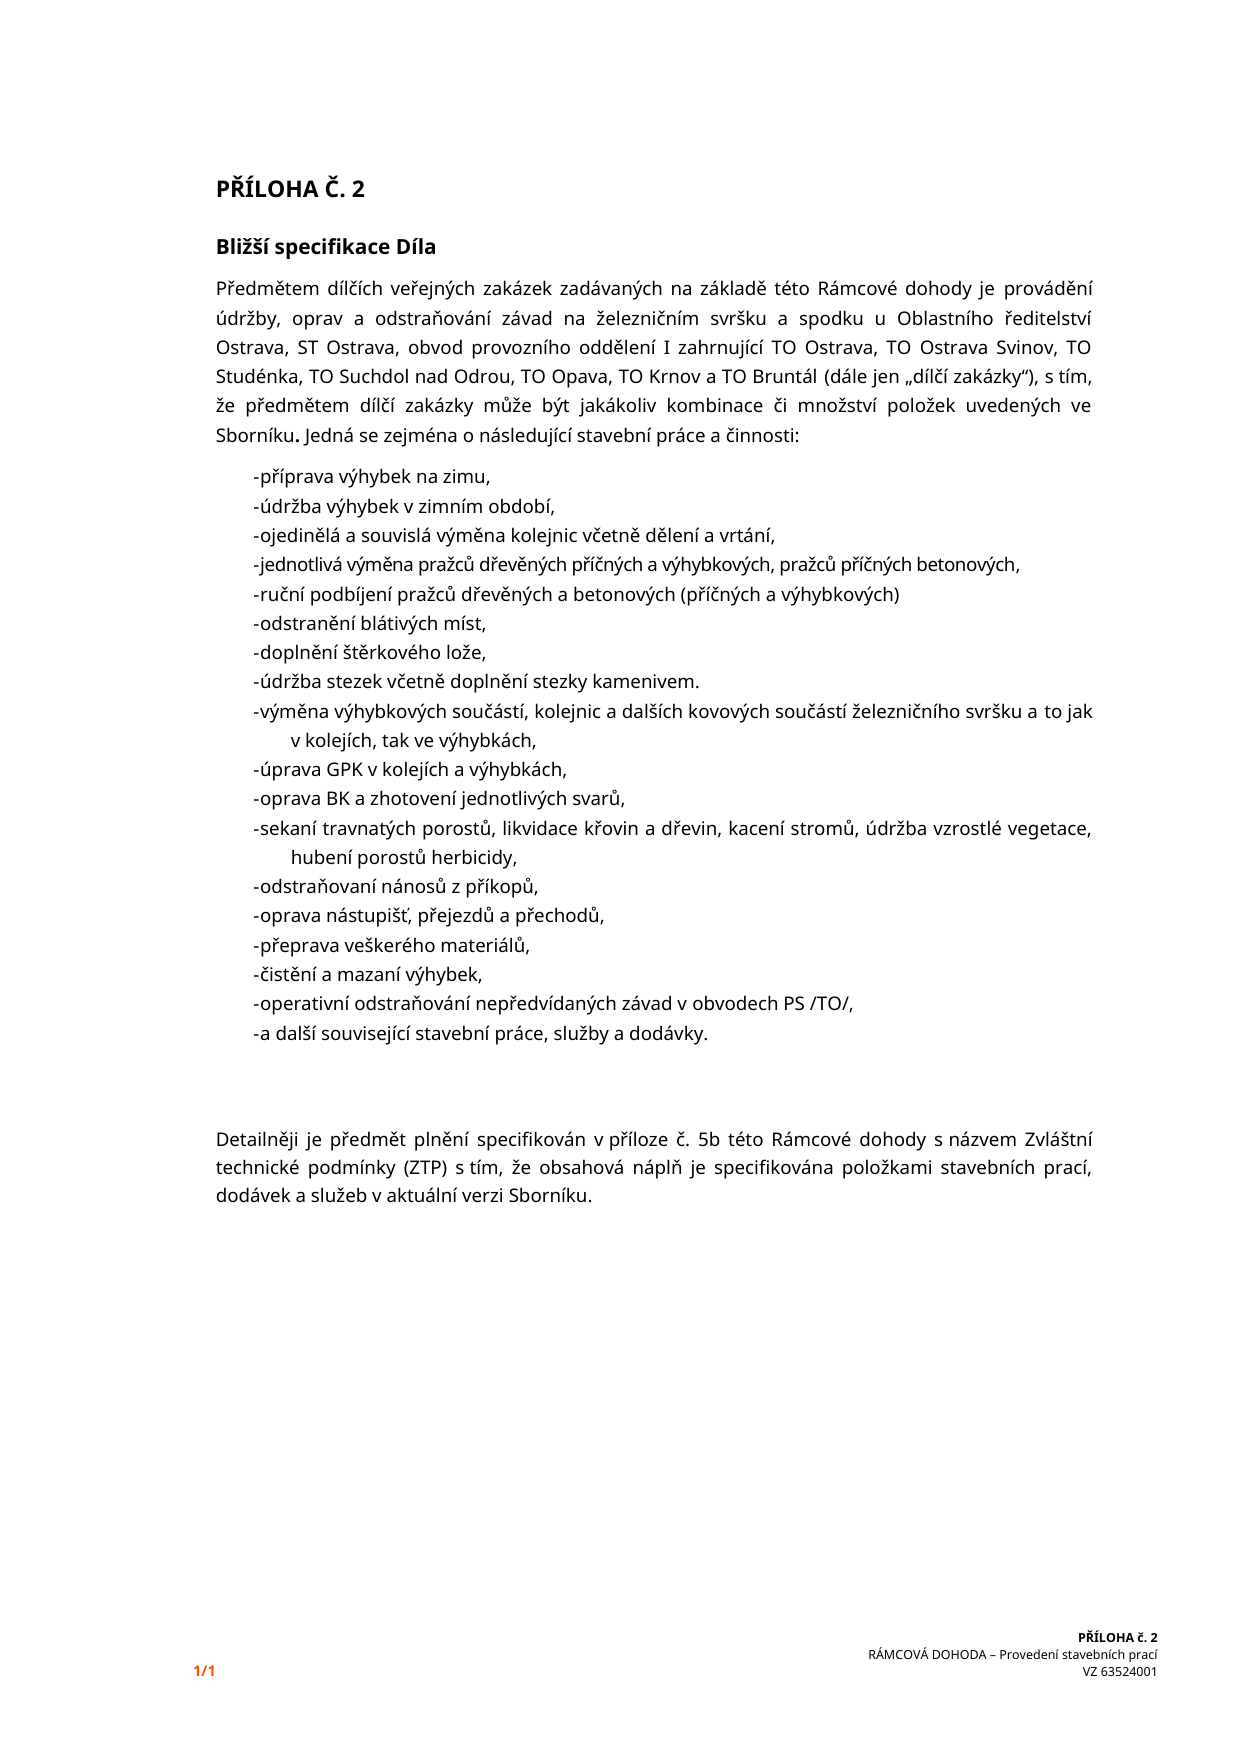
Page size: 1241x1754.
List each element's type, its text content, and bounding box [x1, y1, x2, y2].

list odstraňovaní nánosů z příkopů, [253, 873, 1093, 899]
list operativní odstraňování nepředvídaných závad v obvodech PS /TO/, [253, 991, 1093, 1016]
list oprava nástupišť, přejezdů a přechodů, [253, 903, 1093, 928]
list čistění a mazaní výhybek, [253, 961, 1093, 987]
list údržba stezek včetně doplnění stezky kamenivem. [253, 669, 1093, 694]
list úprava GPK v kolejích a výhybkách, [253, 756, 1093, 782]
list ruční podbíjení pražců dřevěných a betonových (příčných a výhybkových) [253, 581, 1093, 606]
list přeprava veškerého materiálů, [253, 932, 1093, 958]
list sekaní travnatých porostů, likvidace křovin a dřevin, kacení stromů, údržba vzrostlé vegetace, hubení porostů herbicidy, [253, 815, 1093, 870]
list příprava výhybek na zimu, [253, 464, 1093, 489]
list oprava BK a zhotovení jednotlivých svarů, [253, 786, 1093, 811]
list údržba výhybek v zimním období, [253, 493, 1093, 518]
list jednotlivá výměna pražců dřevěných příčných a výhybkových, pražců příčných betonových, [253, 552, 1093, 577]
text Příloha č. 2 [216, 172, 1093, 204]
list a další související stavební práce, služby a dodávky. [253, 1020, 1093, 1045]
list odstranění blátivých míst, [253, 610, 1093, 636]
text Předmětem dílčích veřejných zakázek zadávaných na základě této Rámcové dohody je provádění údržby, oprav a odstraňování závad na železničním svršku a spodku u Oblastního ředitelství Ostrava, ST Ostrava, obvod provozního oddělení I zahrnující TO Ostrava, TO Ostrava Svinov, TO Studénka, TO Suchdol nad Odrou, TO Opava, TO Krnov a TO Bruntál (dále jen „dílčí zakázky“), s tím, že předmětem dílčí zakázky může být jakákoliv kombinace či množství položek uvedených ve Sborníku. Jedná se zejména o následující stavební práce a činnosti: [216, 276, 1093, 447]
list ojedinělá a souvislá výměna kolejnic včetně dělení a vrtání, [253, 522, 1093, 548]
list výměna výhybkových součástí, kolejnic a dalších kovových součástí železničního svršku a to jak v kolejích, tak ve výhybkách, [253, 698, 1093, 753]
list doplnění štěrkového lože, [253, 639, 1093, 665]
text Bližší specifikace Díla [216, 232, 1093, 260]
text Detailněji je předmět plnění specifikován v příloze č. 5b této Rámcové dohody s názvem Zvláštní technické podmínky (ZTP) s tím, že obsahová náplň je specifikována položkami stavebních prací, dodávek a služeb v aktuální verzi Sborníku. [216, 1127, 1093, 1208]
